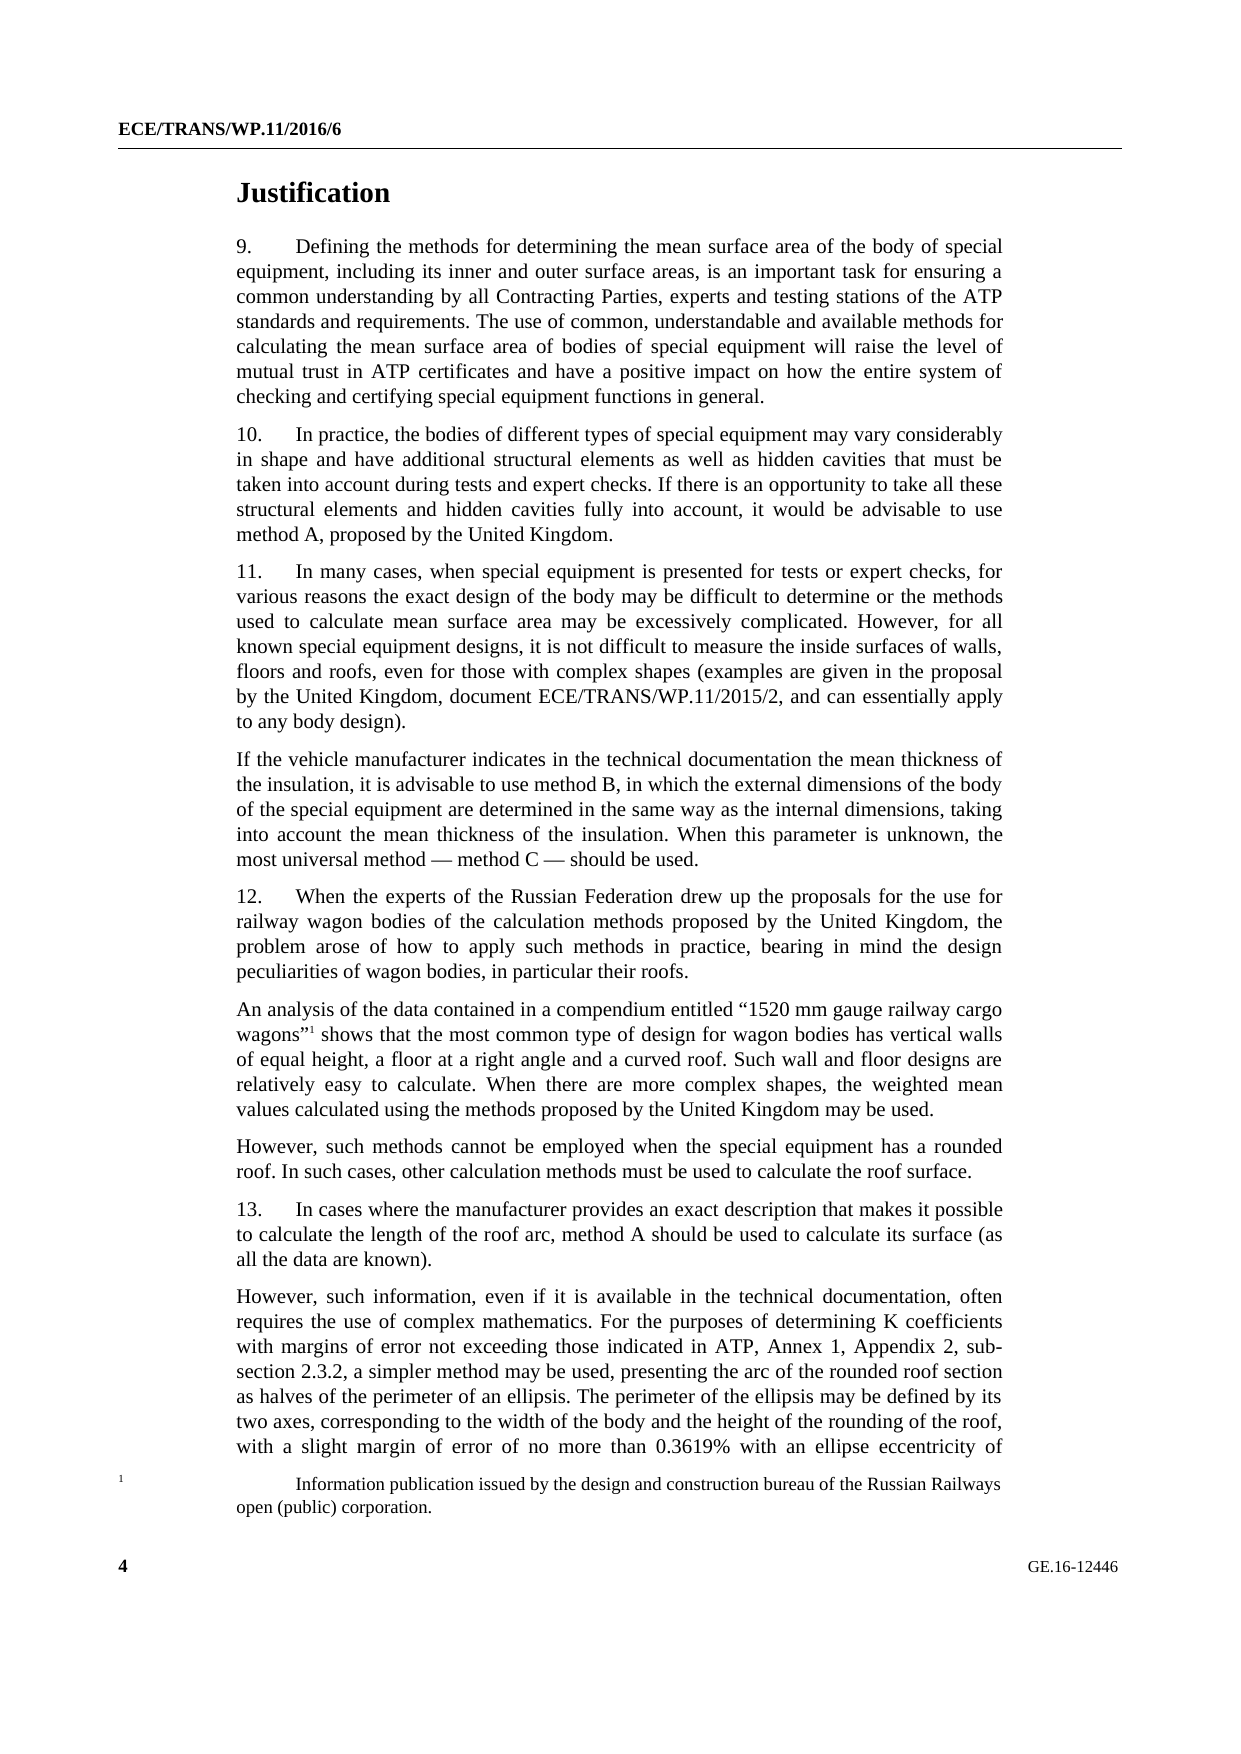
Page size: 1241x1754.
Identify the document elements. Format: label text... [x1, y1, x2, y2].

text An analysis of the data contained in a compendium entitled “1520 mm gauge railway cargo wagons” shows that the most common type of design for wagon bodies has vertical walls of equal height, a floor at a right angle and a curved roof. Such wall and floor designs are relatively easy to calculate. When there are more complex shapes, the weighted mean values calculated using the methods proposed by the United Kingdom may be used. [236, 996, 1004, 1121]
text Justification [118, 177, 1004, 208]
text 13. In cases where the manufacturer provides an exact description that makes it possible to calculate the length of the roof arc, method A should be used to calculate its surface (as all the data are known). [236, 1196, 1004, 1271]
text 9. Defining the methods for determining the mean surface area of the body of special equipment, including its inner and outer surface areas, is an important task for ensuring a common understanding by all Contracting Parties, experts and testing stations of the ATP standards and requirements. The use of common, understandable and available methods for calculating the mean surface area of bodies of special equipment will raise the level of mutual trust in ATP certificates and have a positive impact on how the entire system of checking and certifying special equipment functions in general. [236, 233, 1004, 408]
text However, such methods cannot be employed when the special equipment has a rounded roof. In such cases, other calculation methods must be used to calculate the roof surface. [236, 1133, 1004, 1183]
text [236, 1283, 1004, 1458]
text 10. In practice, the bodies of different types of special equipment may vary considerably in shape and have additional structural elements as well as hidden cavities that must be taken into account during tests and expert checks. If there is an opportunity to take all these structural elements and hidden cavities fully into account, it would be advisable to use method A, proposed by the United Kingdom. [236, 421, 1004, 546]
text If the vehicle manufacturer indicates in the technical documentation the mean thickness of the insulation, it is advisable to use method B, in which the external dimensions of the body of the special equipment are determined in the same way as the internal dimensions, taking into account the mean thickness of the insulation. When this parameter is unknown, the most universal method — method C — should be used. [236, 746, 1004, 871]
text 11. In many cases, when special equipment is presented for tests or expert checks, for various reasons the exact design of the body may be difficult to determine or the methods used to calculate mean surface area may be excessively complicated. However, for all known special equipment designs, it is not difficult to measure the inside surfaces of walls, floors and roofs, even for those with complex shapes (examples are given in the proposal by the United Kingdom, document ECE/TRANS/WP.11/2015/2, and can essentially apply to any body design). [236, 558, 1004, 733]
text 12. When the experts of the Russian Federation drew up the proposals for the use for railway wagon bodies of the calculation methods proposed by the United Kingdom, the problem arose of how to apply such methods in practice, bearing in mind the design peculiarities of wagon bodies, in particular their roofs. [236, 883, 1004, 983]
